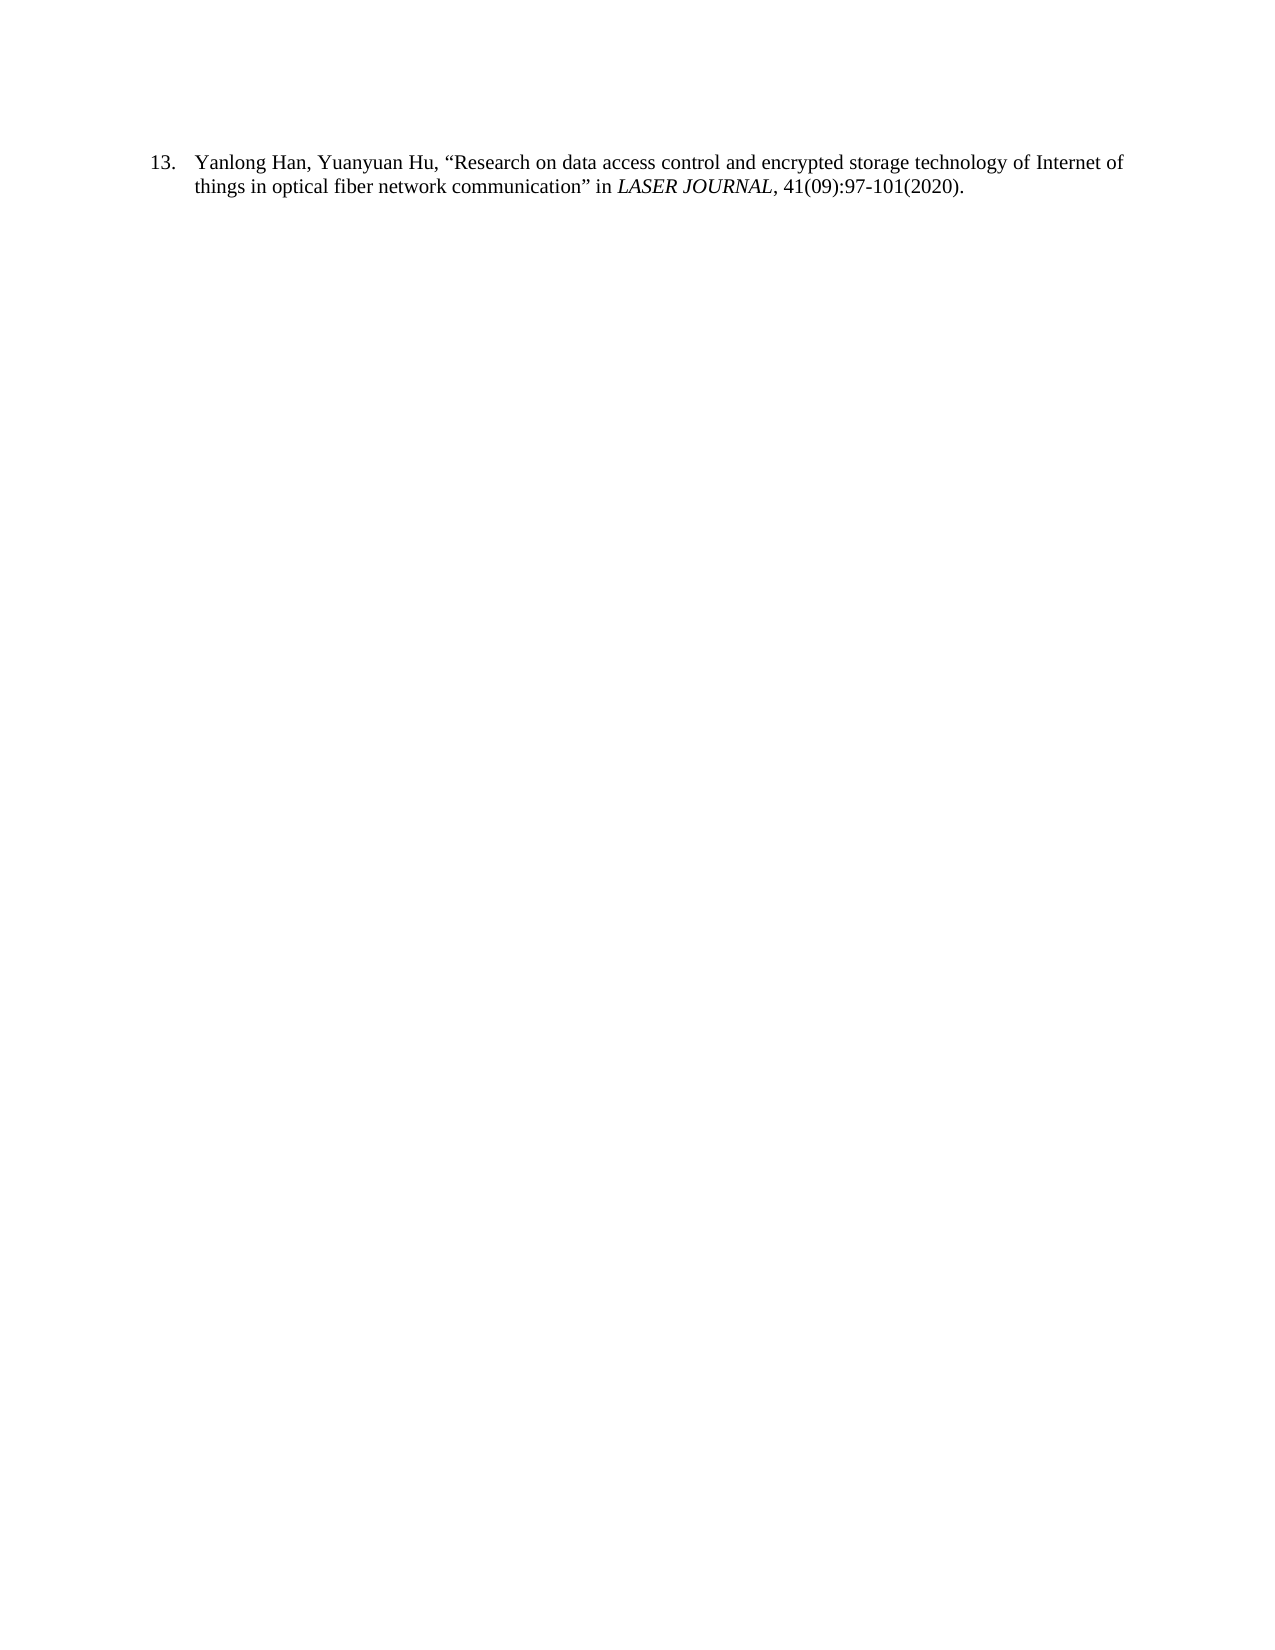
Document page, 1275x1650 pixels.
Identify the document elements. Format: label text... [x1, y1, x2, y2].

list Yanlong Han, Yuanyuan Hu, “Research on data access control and encrypted storage technology of Internet of things in optical fiber network communication” in LASER JOURNAL, 41(09):97-101(2020). [150, 150, 1125, 198]
